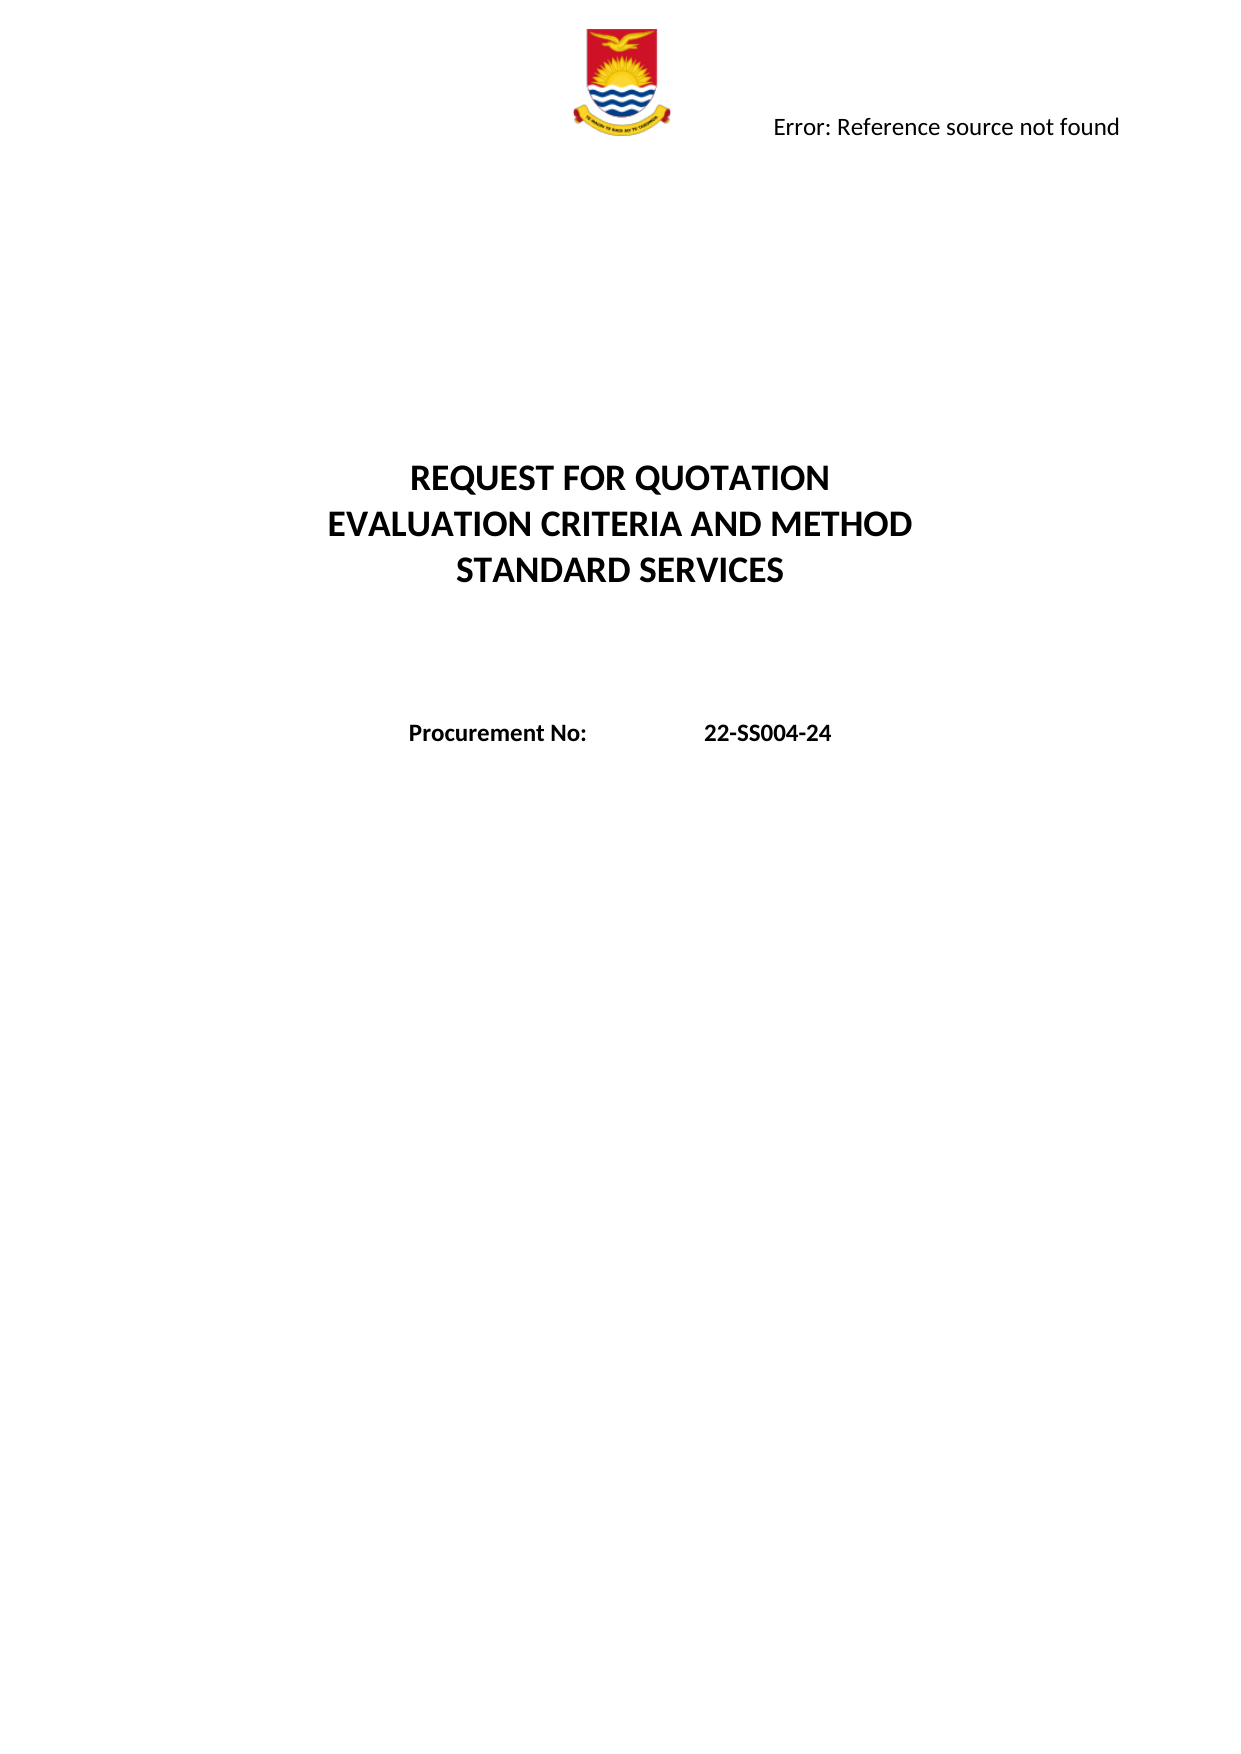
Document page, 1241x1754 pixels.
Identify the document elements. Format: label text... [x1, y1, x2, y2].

subtitle REQUEST FOR QUOTATION EVALUATION CRITERIA AND METHOD STANDARD SERVICES [120, 454, 1120, 592]
subtitle Procurement No: 22-SS004-24 [120, 717, 1120, 747]
picture [573, 29, 671, 136]
